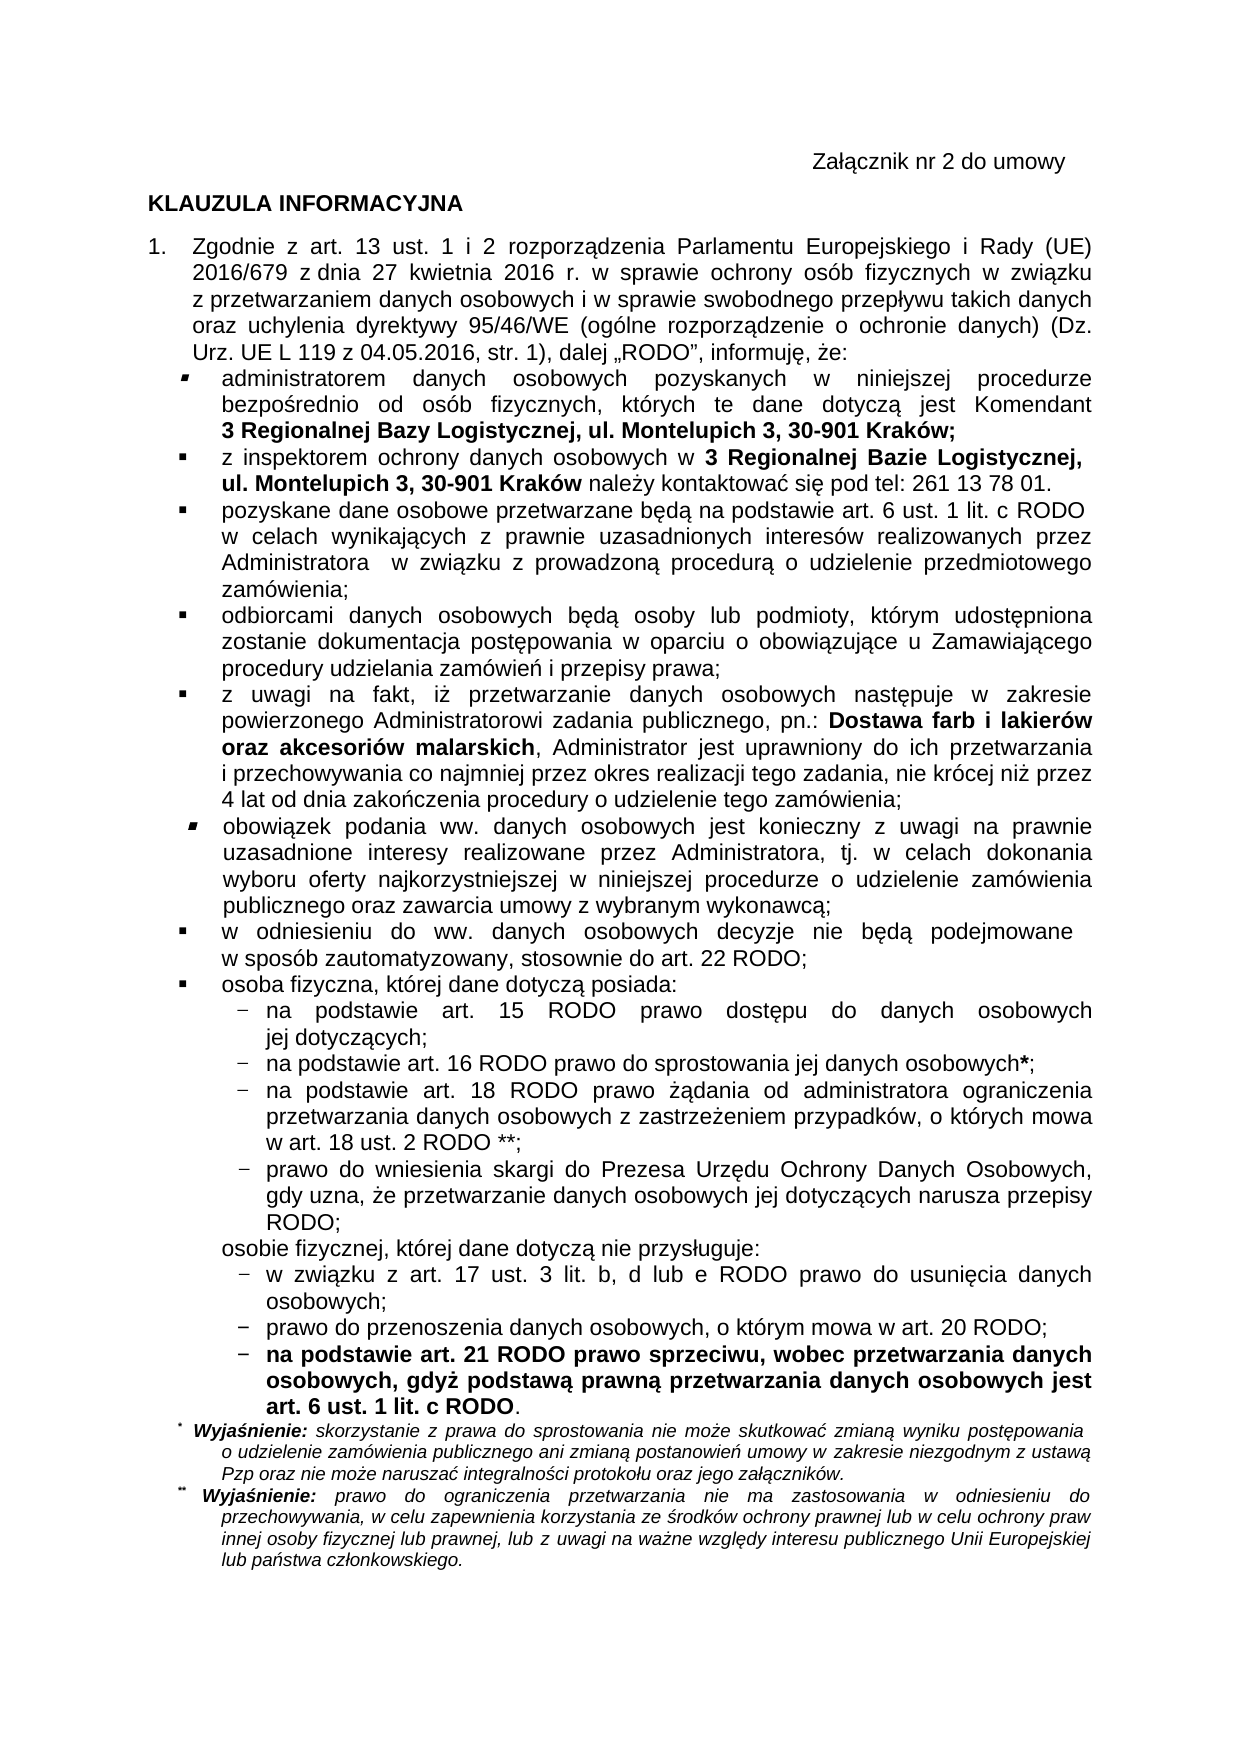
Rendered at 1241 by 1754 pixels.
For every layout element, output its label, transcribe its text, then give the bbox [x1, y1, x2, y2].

list prawo do przenoszenia danych osobowych, o którym mowa w art. 20 RODO; [236, 1314, 1093, 1341]
list z inspektorem ochrony danych osobowych w 3 Regionalnej Bazie Logistycznej, ul. Montelupich 3, 30-901 Kraków należy kontaktować się pod tel: 261 13 78 01. [177, 444, 1093, 497]
list prawo do wniesienia skargi do Prezesa Urzędu Ochrony Danych Osobowych, gdy uzna, że przetwarzanie danych osobowych jej dotyczących narusza przepisy RODO; [236, 1156, 1093, 1235]
text osobie fizycznej, której dane dotyczą nie przysługuje: [221, 1235, 1093, 1261]
list KLAUZULA INFORMACYJNA [148, 190, 1093, 217]
list w związku z art. 17 ust. 3 lit. b, d lub e RODO prawo do usunięcia danych osobowych; [236, 1261, 1093, 1314]
list na podstawie art. 18 RODO prawo żądania od administratora ograniczenia przetwarzania danych osobowych z zastrzeżeniem przypadków, o których mowa w art. 18 ust. 2 RODO **; [236, 1077, 1093, 1156]
list osoba fizyczna, której dane dotyczą posiada: [177, 971, 1093, 997]
text ** Wyjaśnienie: prawo do ograniczenia przetwarzania nie ma zastosowania w odniesieniu do przechowywania, w celu zapewnienia korzystania ze środków ochrony prawnej lub w celu ochrony praw innej osoby fizycznej lub prawnej, lub z uwagi na ważne względy interesu publicznego Unii Europejskiej lub państwa członkowskiego. [177, 1484, 1093, 1571]
text Załącznik nr 2 do umowy [812, 148, 1093, 174]
text * Wyjaśnienie: skorzystanie z prawa do sprostowania nie może skutkować zmianą wyniku postępowania o udzielenie zamówienia publicznego ani zmianą postanowień umowy w zakresie niezgodnym z ustawą Pzp oraz nie może naruszać integralności protokołu oraz jego załączników. [177, 1420, 1093, 1484]
list z uwagi na fakt, iż przetwarzanie danych osobowych następuje w zakresie powierzonego Administratorowi zadania publicznego, pn.: Dostawa farb i lakierów oraz akcesoriów malarskich, Administrator jest uprawniony do ich przetwarzania i przechowywania co najmniej przez okres realizacji tego zadania, nie krócej niż przez 4 lat od dnia zakończenia procedury o udzielenie tego zamówienia; [177, 681, 1093, 813]
list w odniesieniu do ww. danych osobowych decyzje nie będą podejmowane w sposób zautomatyzowany, stosownie do art. 22 RODO; [177, 918, 1093, 971]
list administratorem danych osobowych pozyskanych w niniejszej procedurze bezpośrednio od osób fizycznych, których te dane dotyczą jest Komendant 3 Regionalnej Bazy Logistycznej, ul. Montelupich 3, 30-901 Kraków; [177, 365, 1093, 444]
list pozyskane dane osobowe przetwarzane będą na podstawie art. 6 ust. 1 lit. c RODO w celach wynikających z prawnie uzasadnionych interesów realizowanych przez Administratora w związku z prowadzoną procedurą o udzielenie przedmiotowego zamówienia; [177, 497, 1093, 602]
list na podstawie art. 15 RODO prawo dostępu do danych osobowych jej dotyczących; [236, 997, 1093, 1050]
list obowiązek podania ww. danych osobowych jest konieczny z uwagi na prawnie uzasadnione interesy realizowane przez Administratora, tj. w celach dokonania wyboru oferty najkorzystniejszej w niniejszej procedurze o udzielenie zamówienia publicznego oraz zawarcia umowy z wybranym wykonawcą; [185, 813, 1093, 918]
list Zgodnie z art. 13 ust. 1 i 2 rozporządzenia Parlamentu Europejskiego i Rady (UE) 2016/679 z dnia 27 kwietnia 2016 r. w sprawie ochrony osób fizycznych w związku z przetwarzaniem danych osobowych i w sprawie swobodnego przepływu takich danych oraz uchylenia dyrektywy 95/46/WE (ogólne rozporządzenie o ochronie danych) (Dz. Urz. UE L 119 z 04.05.2016, str. 1), dalej „RODO”, informuję, że: [148, 233, 1093, 365]
list na podstawie art. 21 RODO prawo sprzeciwu, wobec przetwarzania danych osobowych, gdyż podstawą prawną przetwarzania danych osobowych jest art. 6 ust. 1 lit. c RODO. [236, 1341, 1093, 1420]
list na podstawie art. 16 RODO prawo do sprostowania jej danych osobowych*; [236, 1050, 1107, 1077]
list odbiorcami danych osobowych będą osoby lub podmioty, którym udostępniona zostanie dokumentacja postępowania w oparciu o obowiązujące u Zamawiającego procedury udzielania zamówień i przepisy prawa; [177, 602, 1093, 681]
